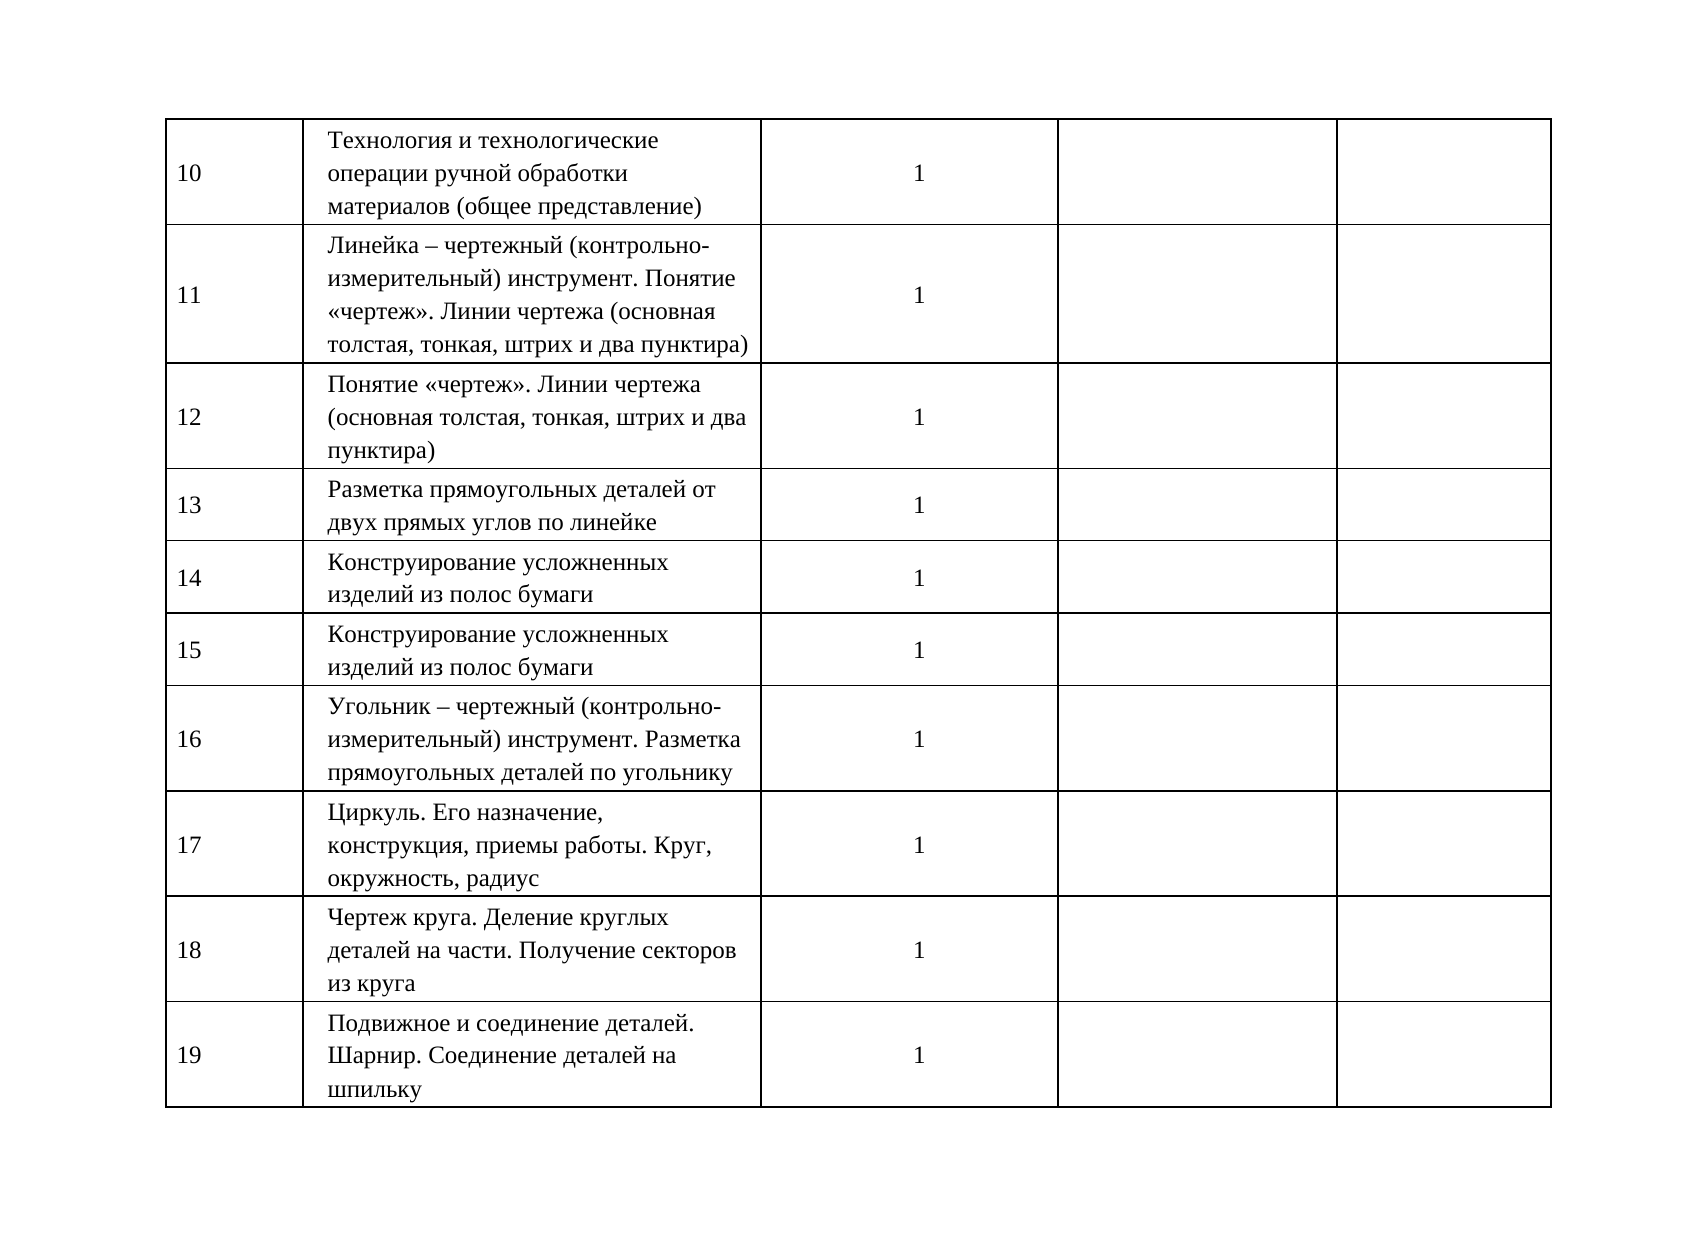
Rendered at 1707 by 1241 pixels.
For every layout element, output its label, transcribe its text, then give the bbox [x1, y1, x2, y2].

table_cell 12 [167, 364, 302, 467]
table_cell Линейка – чертежный (контрольно-измерительный) инструмент. Понятие «чертеж». Линии чертежа (основная толстая, тонкая, штрих и два пунктира) [304, 225, 760, 362]
table_cell [1338, 614, 1550, 684]
table_cell 1 [762, 686, 1057, 790]
table_cell Понятие «чертеж». Линии чертежа (основная толстая, тонкая, штрих и два пунктира) [304, 364, 760, 467]
table_cell [1059, 225, 1336, 362]
table_cell Технология и технологические операции ручной обработки материалов (общее представление) [304, 120, 760, 223]
table_cell 1 [762, 469, 1057, 540]
table_cell [1059, 1002, 1336, 1106]
table_cell 16 [167, 686, 302, 790]
table_cell Угольник – чертежный (контрольно-измерительный) инструмент. Разметка прямоугольных деталей по угольнику [304, 686, 760, 790]
table_cell 14 [167, 541, 302, 612]
table_cell 18 [167, 897, 302, 1001]
table_cell 17 [167, 792, 302, 895]
table_cell [1338, 1002, 1550, 1106]
table_cell 13 [167, 469, 302, 540]
table_cell [1338, 541, 1550, 612]
table_cell Чертеж круга. Деление круглых деталей на части. Получение секторов из круга [304, 897, 760, 1001]
table_cell [1338, 364, 1550, 467]
table_cell [1338, 897, 1550, 1001]
table_cell [1059, 469, 1336, 540]
table_cell [1338, 686, 1550, 790]
table_cell [1338, 225, 1550, 362]
table_cell 1 [762, 897, 1057, 1001]
table_cell 1 [762, 225, 1057, 362]
table_cell [1338, 792, 1550, 895]
table_cell Конструирование усложненных изделий из полос бумаги [304, 614, 760, 684]
table_cell 1 [762, 614, 1057, 684]
table_cell [1059, 686, 1336, 790]
table_cell 19 [167, 1002, 302, 1106]
table_cell [1338, 120, 1550, 223]
table_cell 1 [762, 792, 1057, 895]
table_cell [1059, 614, 1336, 684]
table_cell Подвижное и соединение деталей. Шарнир. Соединение деталей на шпильку [304, 1002, 760, 1106]
table_cell 1 [762, 1002, 1057, 1106]
table_cell [1059, 897, 1336, 1001]
table_cell [1059, 792, 1336, 895]
table_cell 1 [762, 120, 1057, 223]
table_cell 1 [762, 541, 1057, 612]
table_cell [1059, 364, 1336, 467]
table_cell [1338, 469, 1550, 540]
table_cell 10 [167, 120, 302, 223]
table_cell 15 [167, 614, 302, 684]
table_cell [1059, 120, 1336, 223]
table_cell 1 [762, 364, 1057, 467]
table_cell Конструирование усложненных изделий из полос бумаги [304, 541, 760, 612]
table_cell Циркуль. Его назначение, конструкция, приемы работы. Круг, окружность, радиус [304, 792, 760, 895]
table_cell [1059, 541, 1336, 612]
table_cell 11 [167, 225, 302, 362]
table_cell Разметка прямоугольных деталей от двух прямых углов по линейке [304, 469, 760, 540]
